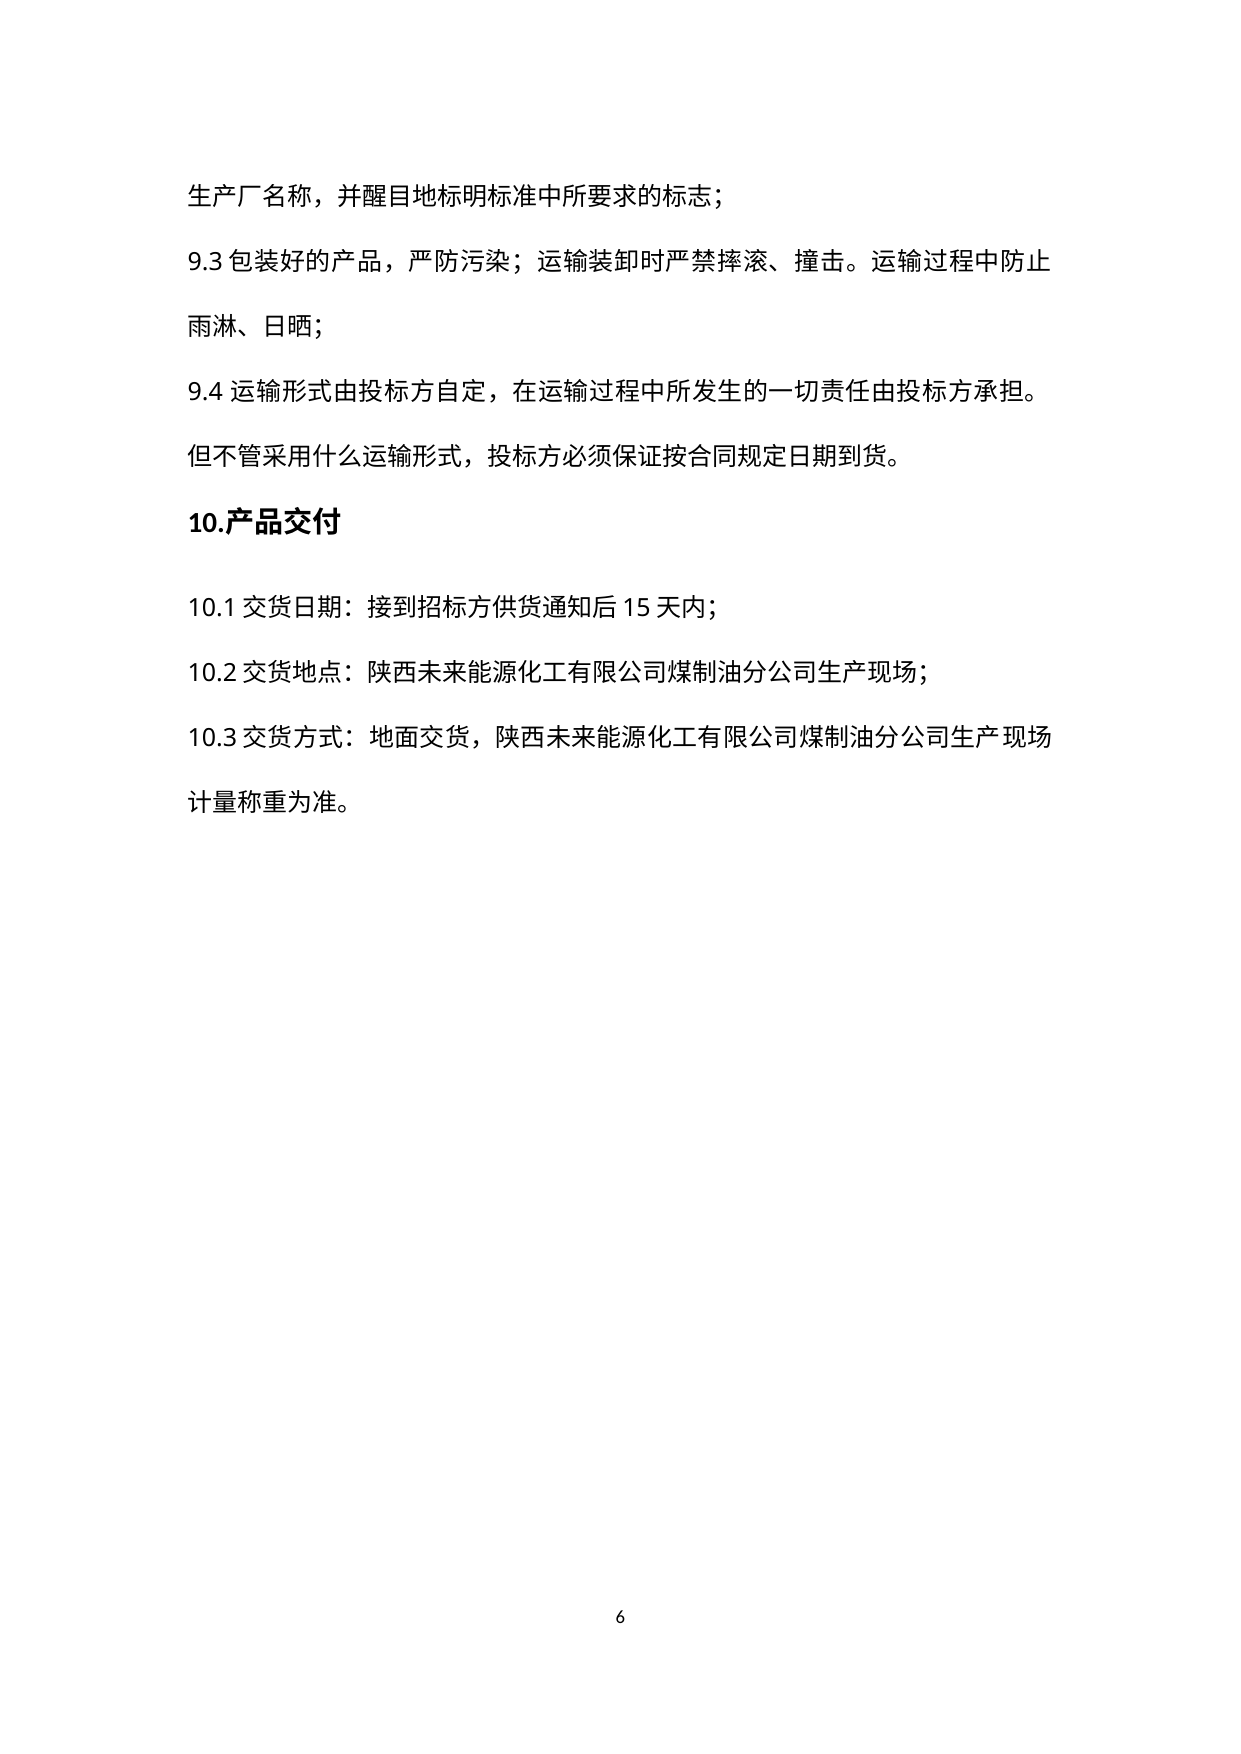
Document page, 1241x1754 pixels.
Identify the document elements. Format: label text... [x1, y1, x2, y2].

text 10.1交货日期：接到招标方供货通知后15天内； [187, 573, 1053, 638]
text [187, 162, 1053, 227]
text 10.2交货地点：陕西未来能源化工有限公司煤制油分公司生产现场； [187, 638, 1053, 703]
text 9.3包装好的产品，严防污染；运输装卸时严禁摔滚、撞击。运输过程中防止雨淋、日晒； [187, 227, 1053, 357]
text 9.4 运输形式由投标方自定，在运输过程中所发生的一切责任由投标方承担。但不管采用什么运输形式，投标方必须保证按合同规定日期到货。 [187, 357, 1053, 487]
subtitle 10.产品交付 [187, 487, 1053, 552]
text 10.3交货方式：地面交货，陕西未来能源化工有限公司煤制油分公司生产现场计量称重为准。 [187, 703, 1053, 833]
